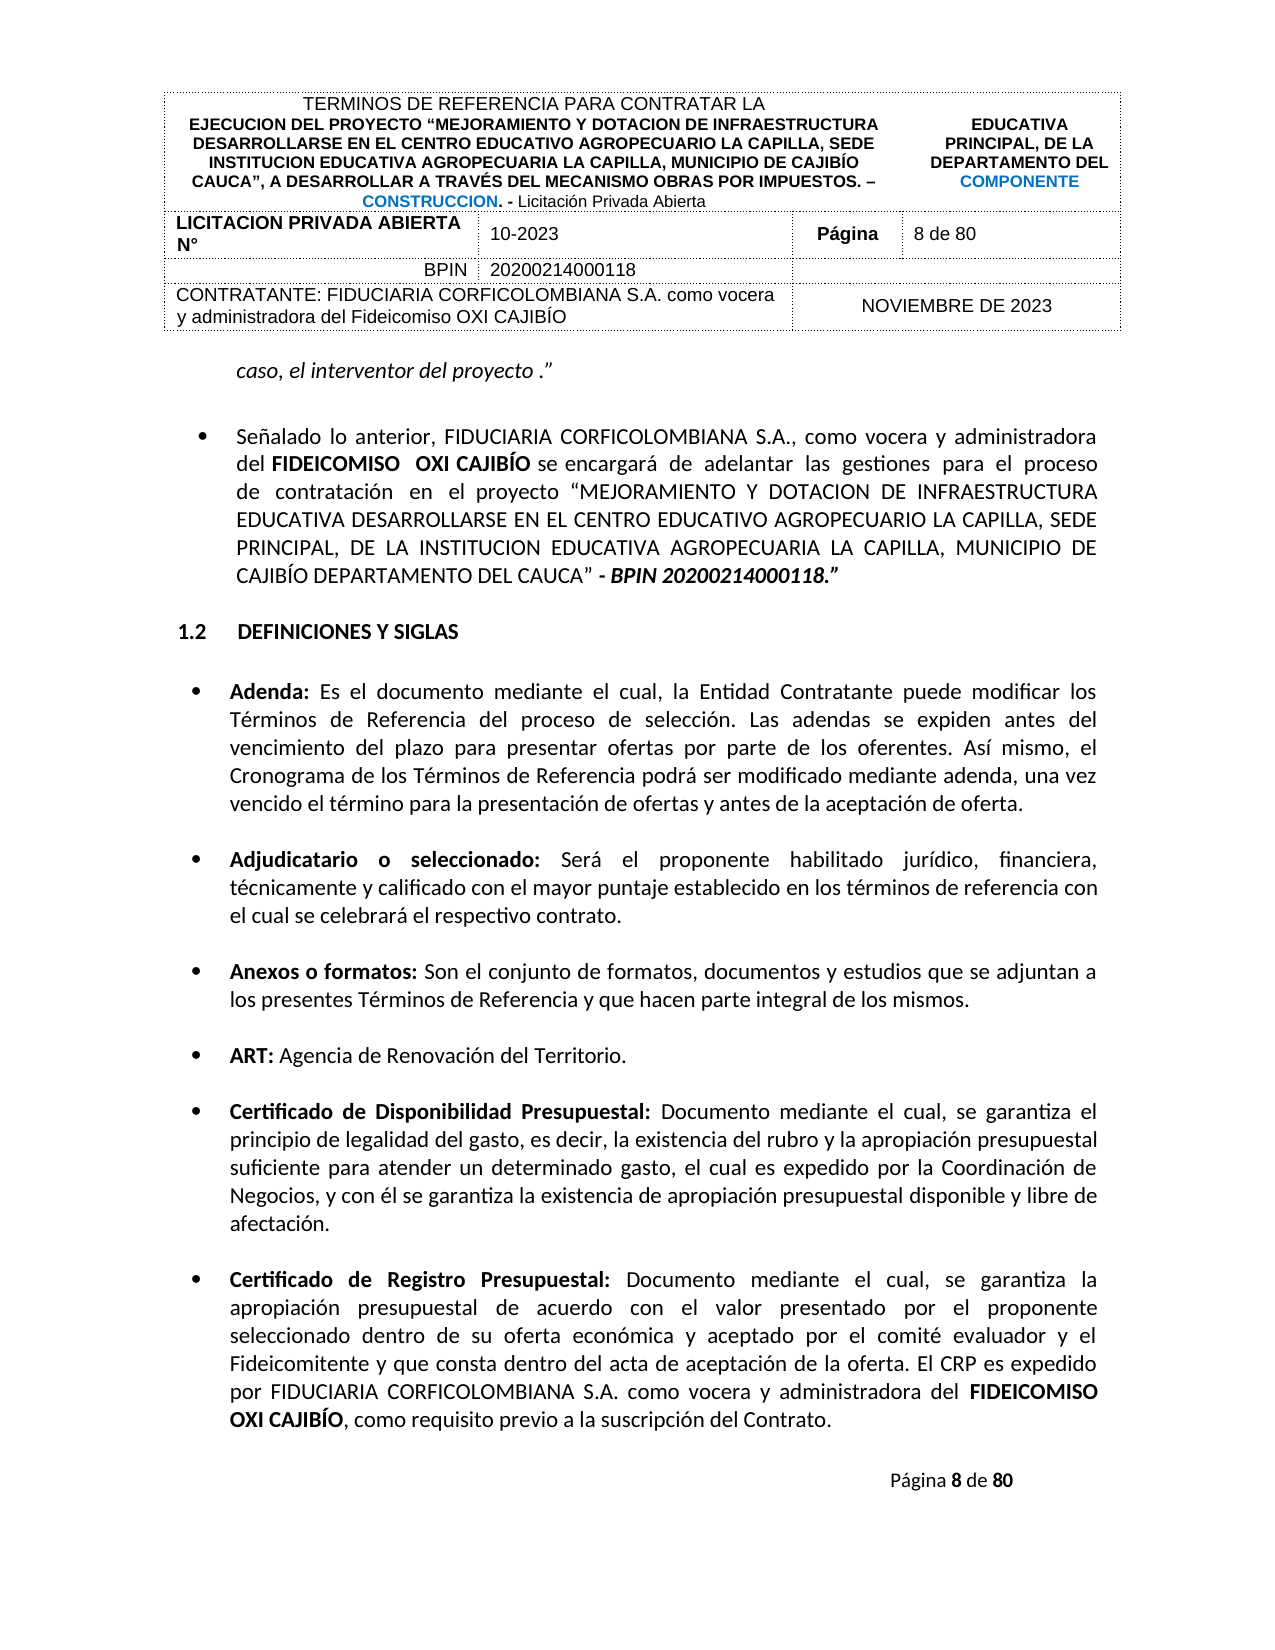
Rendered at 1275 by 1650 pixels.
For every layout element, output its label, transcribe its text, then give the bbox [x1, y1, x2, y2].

subtitle DEFINICIONES Y SIGLAS [177, 617, 1121, 645]
list ART: Agencia de Renovación del Territorio. [192, 1041, 1121, 1069]
list Anexos o formatos: Son el conjunto de formatos, documentos y estudios que se adjuntan a los presentes Términos de Referencia y que hacen parte integral de los mismos. [192, 958, 1098, 1013]
list Adenda: Es el documento mediante el cual, la Entidad Contratante puede modificar los Términos de Referencia del proceso de selección. Las adendas se expiden antes del vencimiento del plazo para presentar ofertas por parte de los oferentes. Así mismo, el Cronograma de los Términos de Referencia podrá ser modificado mediante adenda, una vez vencido el término para la presentación de ofertas y antes de la aceptación de oferta. [192, 677, 1099, 817]
list Adjudicatario o seleccionado: Será el proponente habilitado jurídico, financiera, técnicamente y calificado con el mayor puntaje establecido en los términos de referencia con el cual se celebrará el respectivo contrato. [192, 845, 1098, 929]
list Certificado de Disponibilidad Presupuestal: Documento mediante el cual, se garantiza el principio de legalidad del gasto, es decir, la existencia del rubro y la apropiación presupuestal suficiente para atender un determinado gasto, el cual es expedido por la Coordinación de Negocios, y con él se garantiza la existencia de apropiación presupuestal disponible y libre de afectación. [192, 1097, 1098, 1237]
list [199, 356, 1098, 384]
list Señalado lo anterior, FIDUCIARIA CORFICOLOMBIANA S.A., como vocera y administradora del FIDEICOMISO OXI CAJIBÍO se encargará de adelantar las gestiones para el proceso de contratación en el proyecto “MEJORAMIENTO Y DOTACION DE INFRAESTRUCTURA EDUCATIVA DESARROLLARSE EN EL CENTRO EDUCATIVO AGROPECUARIO LA CAPILLA, SEDE PRINCIPAL, DE LA INSTITUCION EDUCATIVA AGROPECUARIA LA CAPILLA, MUNICIPIO DE CAJIBÍO DEPARTAMENTO DEL CAUCA” - BPIN 20200214000118.” [199, 422, 1098, 589]
list Certificado de Registro Presupuestal: Documento mediante el cual, se garantiza la apropiación presupuestal de acuerdo con el valor presentado por el proponente seleccionado dentro de su oferta económica y aceptado por el comité evaluador y el Fideicomitente y que consta dentro del acta de aceptación de la oferta. El CRP es expedido por FIDUCIARIA CORFICOLOMBIANA S.A. como vocera y administradora del FIDEICOMISO OXI CAJIBÍO, como requisito previo a la suscripción del Contrato. [192, 1265, 1098, 1433]
